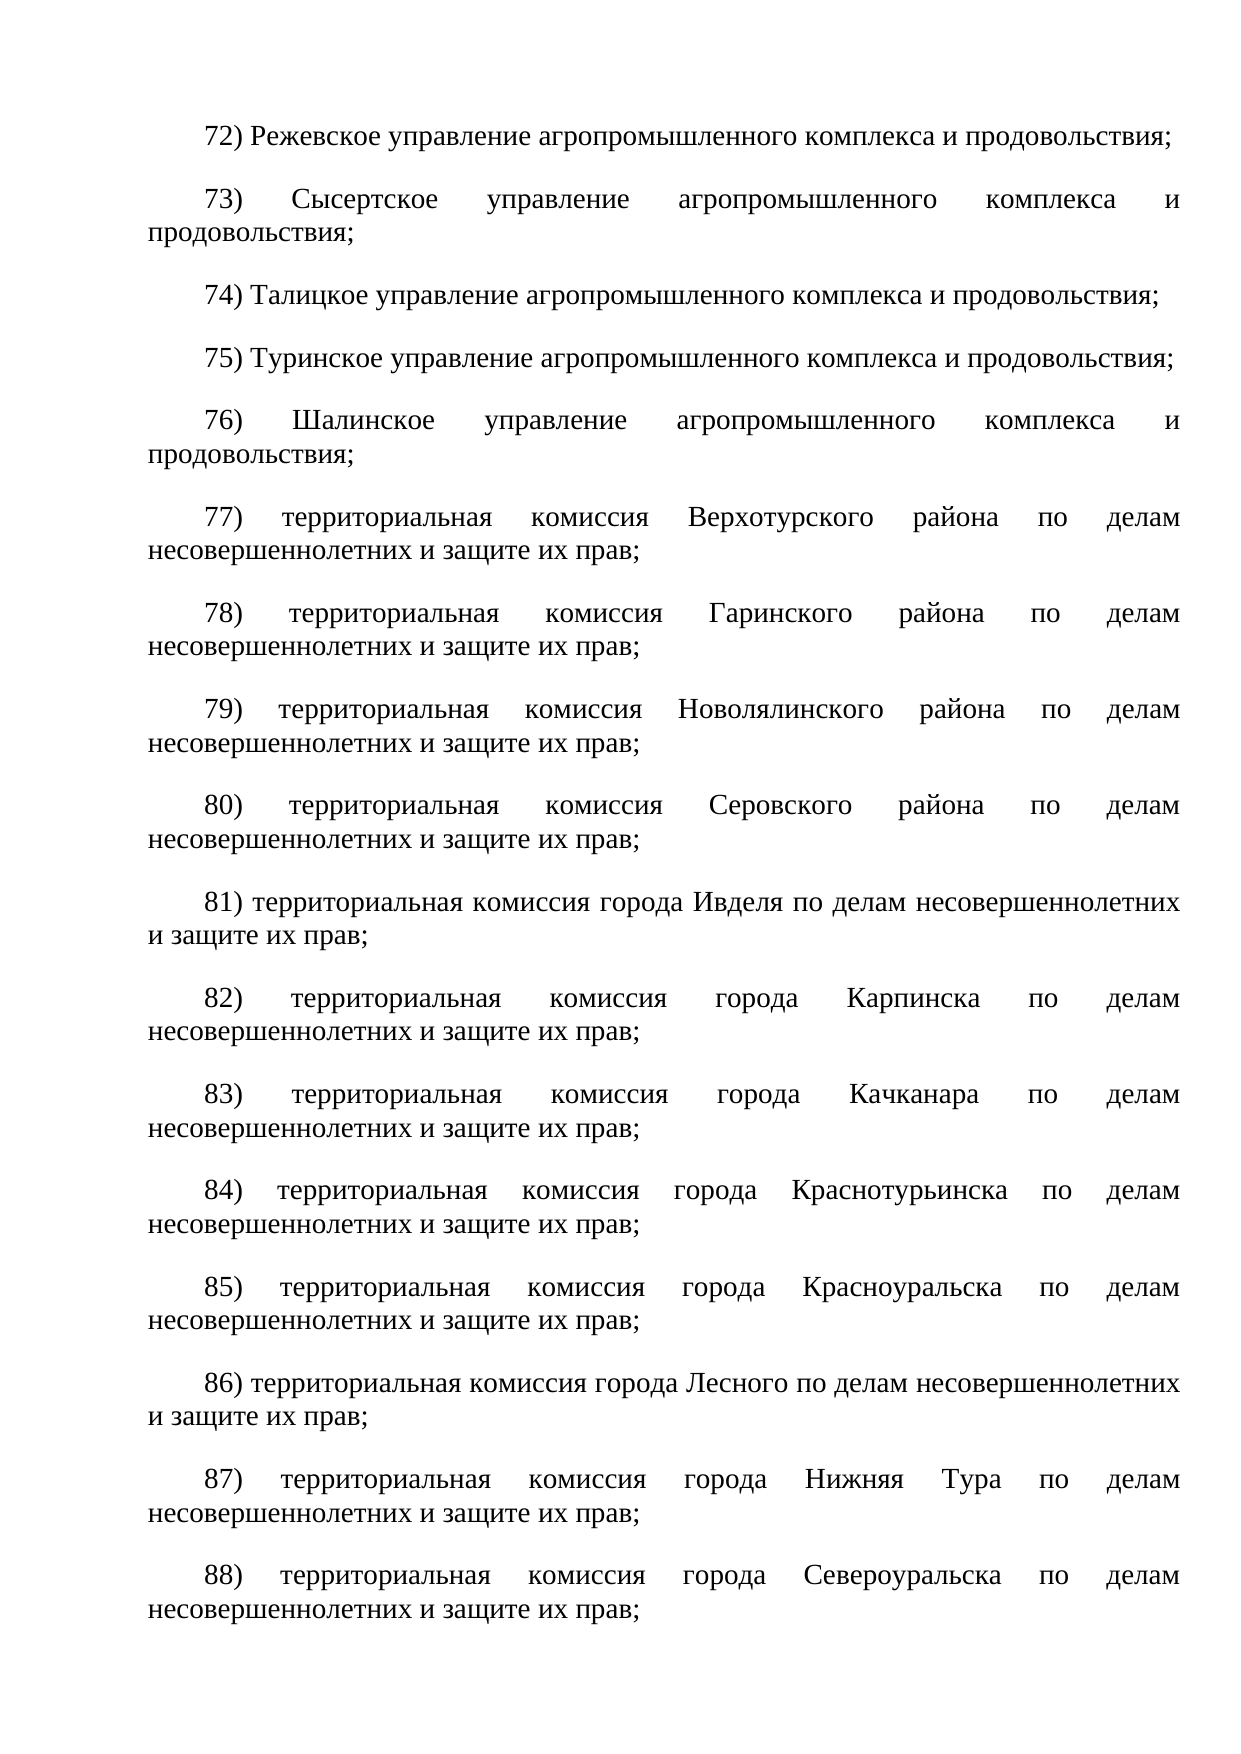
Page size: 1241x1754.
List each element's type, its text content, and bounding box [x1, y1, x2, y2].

text 79) территориальная комиссия Новолялинского района по делам несовершеннолетних и защите их прав; [148, 691, 1181, 758]
text 82) территориальная комиссия города Карпинска по делам несовершеннолетних и защите их прав; [148, 980, 1181, 1047]
text 84) территориальная комиссия города Краснотурьинска по делам несовершеннолетних и защите их прав; [148, 1172, 1181, 1239]
text 75) Туринское управление агропромышленного комплекса и продовольствия; [148, 340, 1181, 373]
text 81) территориальная комиссия города Ивделя по делам несовершеннолетних и защите их прав; [148, 884, 1181, 951]
text 80) территориальная комиссия Серовского района по делам несовершеннолетних и защите их прав; [148, 787, 1181, 854]
text 76) Шалинское управление агропромышленного комплекса и продовольствия; [148, 402, 1181, 469]
text 72) Режевское управление агропромышленного комплекса и продовольствия; [148, 118, 1181, 152]
text 88) территориальная комиссия города Североуральска по делам несовершеннолетних и защите их прав; [148, 1557, 1181, 1624]
text 74) Талицкое управление агропромышленного комплекса и продовольствия; [148, 277, 1181, 311]
text 85) территориальная комиссия города Красноуральска по делам несовершеннолетних и защите их прав; [148, 1269, 1181, 1336]
text 87) территориальная комиссия города Нижняя Тура по делам несовершеннолетних и защите их прав; [148, 1461, 1181, 1528]
text 83) территориальная комиссия города Качканара по делам несовершеннолетних и защите их прав; [148, 1076, 1181, 1143]
text 86) территориальная комиссия города Лесного по делам несовершеннолетних и защите их прав; [148, 1365, 1181, 1432]
text 73) Сысертское управление агропромышленного комплекса и продовольствия; [148, 181, 1181, 248]
text 78) территориальная комиссия Гаринского района по делам несовершеннолетних и защите их прав; [148, 595, 1181, 662]
text 77) территориальная комиссия Верхотурского района по делам несовершеннолетних и защите их прав; [148, 499, 1181, 566]
